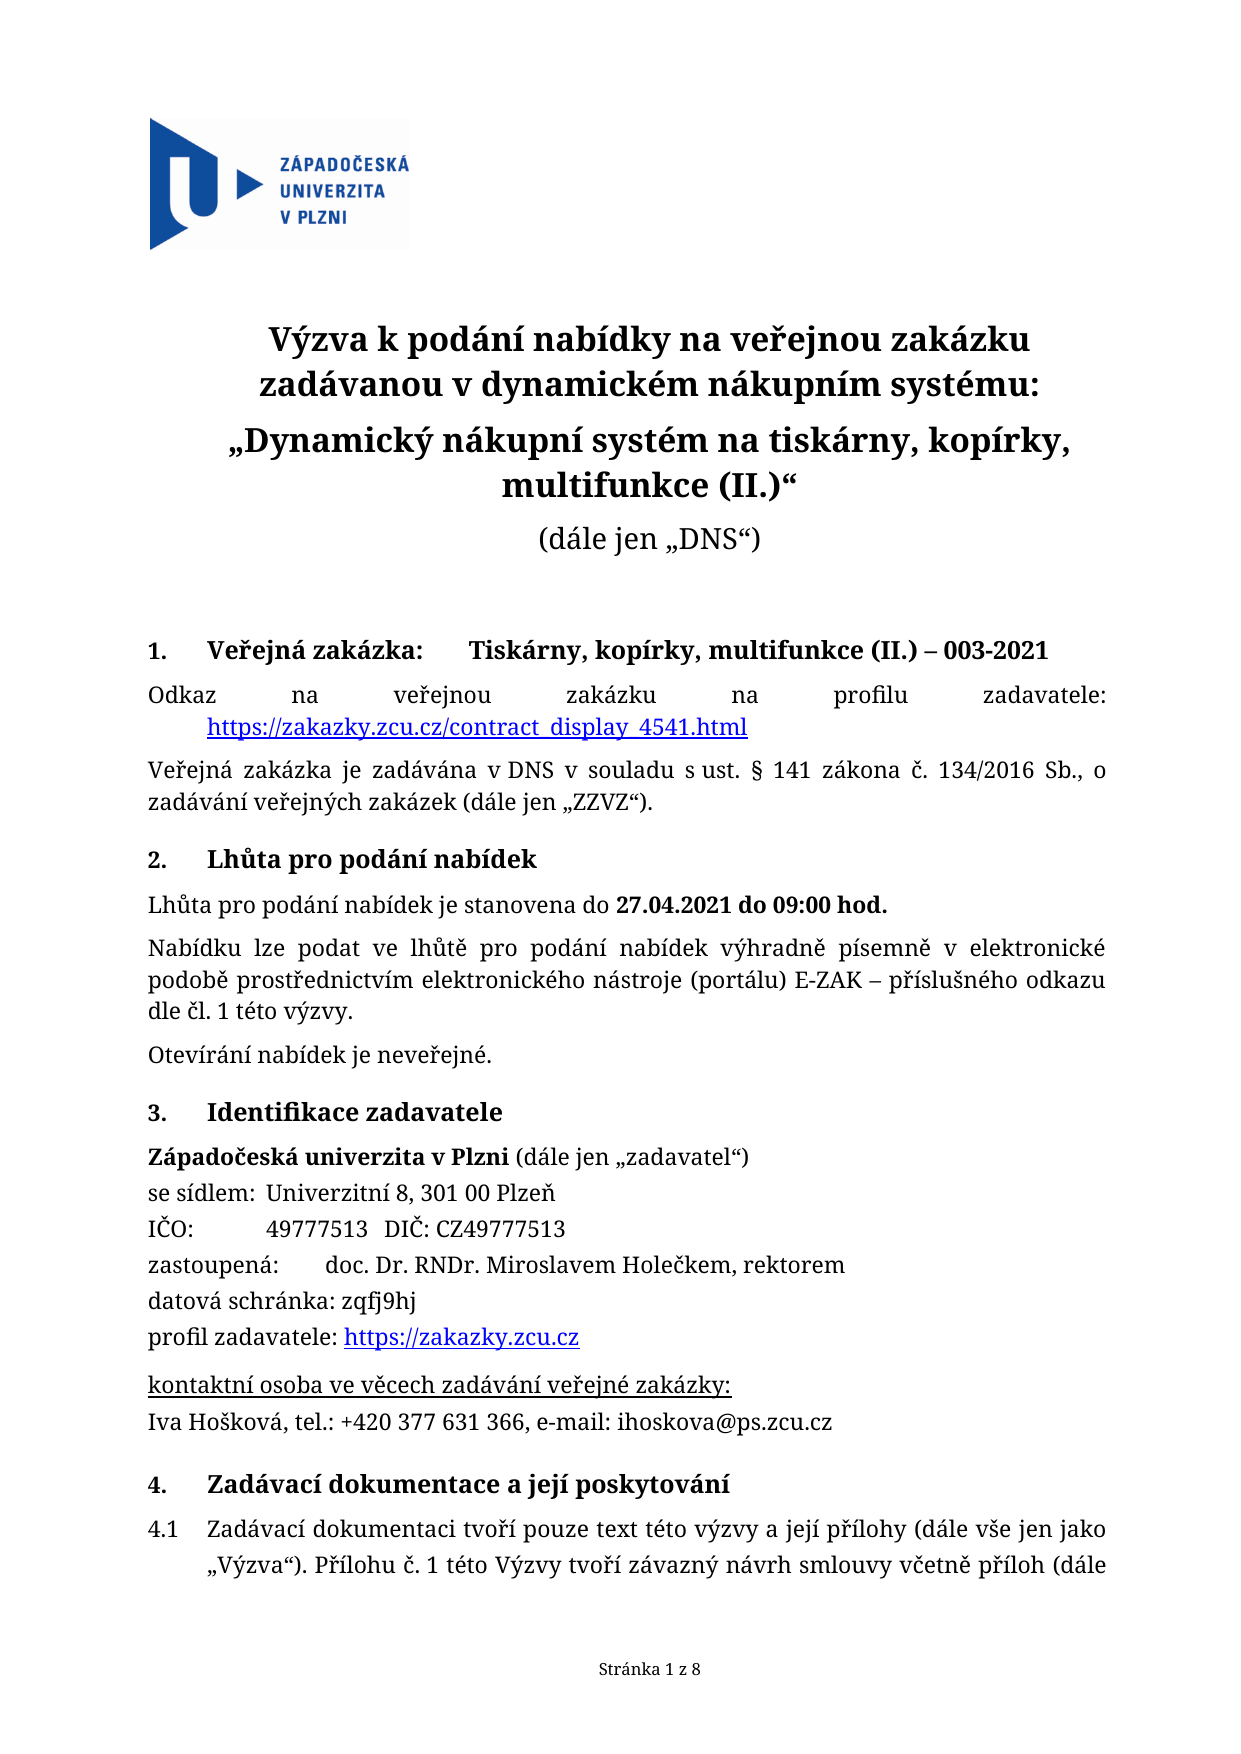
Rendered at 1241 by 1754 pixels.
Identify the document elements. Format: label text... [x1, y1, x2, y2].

text Nabídku lze podat ve lhůtě pro podání nabídek výhradně písemně v elektronické podobě prostřednictvím elektronického nástroje (portálu) E-ZAK – příslušného odkazu dle čl. 1 této výzvy. [148, 932, 1107, 1026]
subtitle Zadávací dokumentace a její poskytování [148, 1466, 1107, 1500]
text (dále jen „DNS“) [192, 518, 1107, 558]
text zastoupená: doc. Dr. RNDr. Miroslavem Holečkem, rektorem [148, 1249, 1107, 1280]
text Západočeská univerzita v Plzni (dále jen „zadavatel“) [148, 1141, 1107, 1173]
text kontaktní osoba ve věcech zadávání veřejné zakázky: [148, 1369, 1107, 1401]
text datová schránka: zqfj9hj [148, 1285, 1107, 1316]
subtitle Identifikace zadavatele [148, 1095, 1107, 1129]
text Otevírání nabídek je neveřejné. [148, 1038, 1107, 1070]
text se sídlem: Univerzitní 8, 301 00 Plzeň [148, 1177, 1107, 1208]
subtitle Lhůta pro podání nabídek [148, 842, 1107, 876]
text IČO: 49777513 DIČ: CZ49777513 [148, 1213, 1107, 1244]
text profil zadavatele: https://zakazky.zcu.cz [148, 1321, 1107, 1352]
subtitle Veřejná zakázka: Tiskárny, kopírky, multifunkce (II.) – 003-2021 [148, 633, 1107, 667]
text Výzva k podání nabídky na veřejnou zakázku zadávanou v dynamickém nákupním systému: [192, 316, 1107, 406]
picture [150, 118, 409, 250]
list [148, 1513, 1107, 1580]
text Lhůta pro podání nabídek je stanovena do 27.04.2021 do 09:00 hod. [148, 888, 1107, 920]
text Odkaz na veřejnou zakázku na profilu zadavatele: https://zakazky.zcu.cz/contract_display_4541.html [148, 679, 1107, 742]
text Iva Hošková, tel.: +420 377 631 366, e-mail: ihoskova@ps.zcu.cz [148, 1405, 1107, 1437]
text „Dynamický nákupní systém na tiskárny, kopírky, multifunkce (II.)“ [192, 417, 1107, 508]
text Veřejná zakázka je zadávána v DNS v souladu s ust. § 141 zákona č. 134/2016 Sb., o zadávání veřejných zakázek (dále jen „ZZVZ“). [148, 754, 1107, 817]
